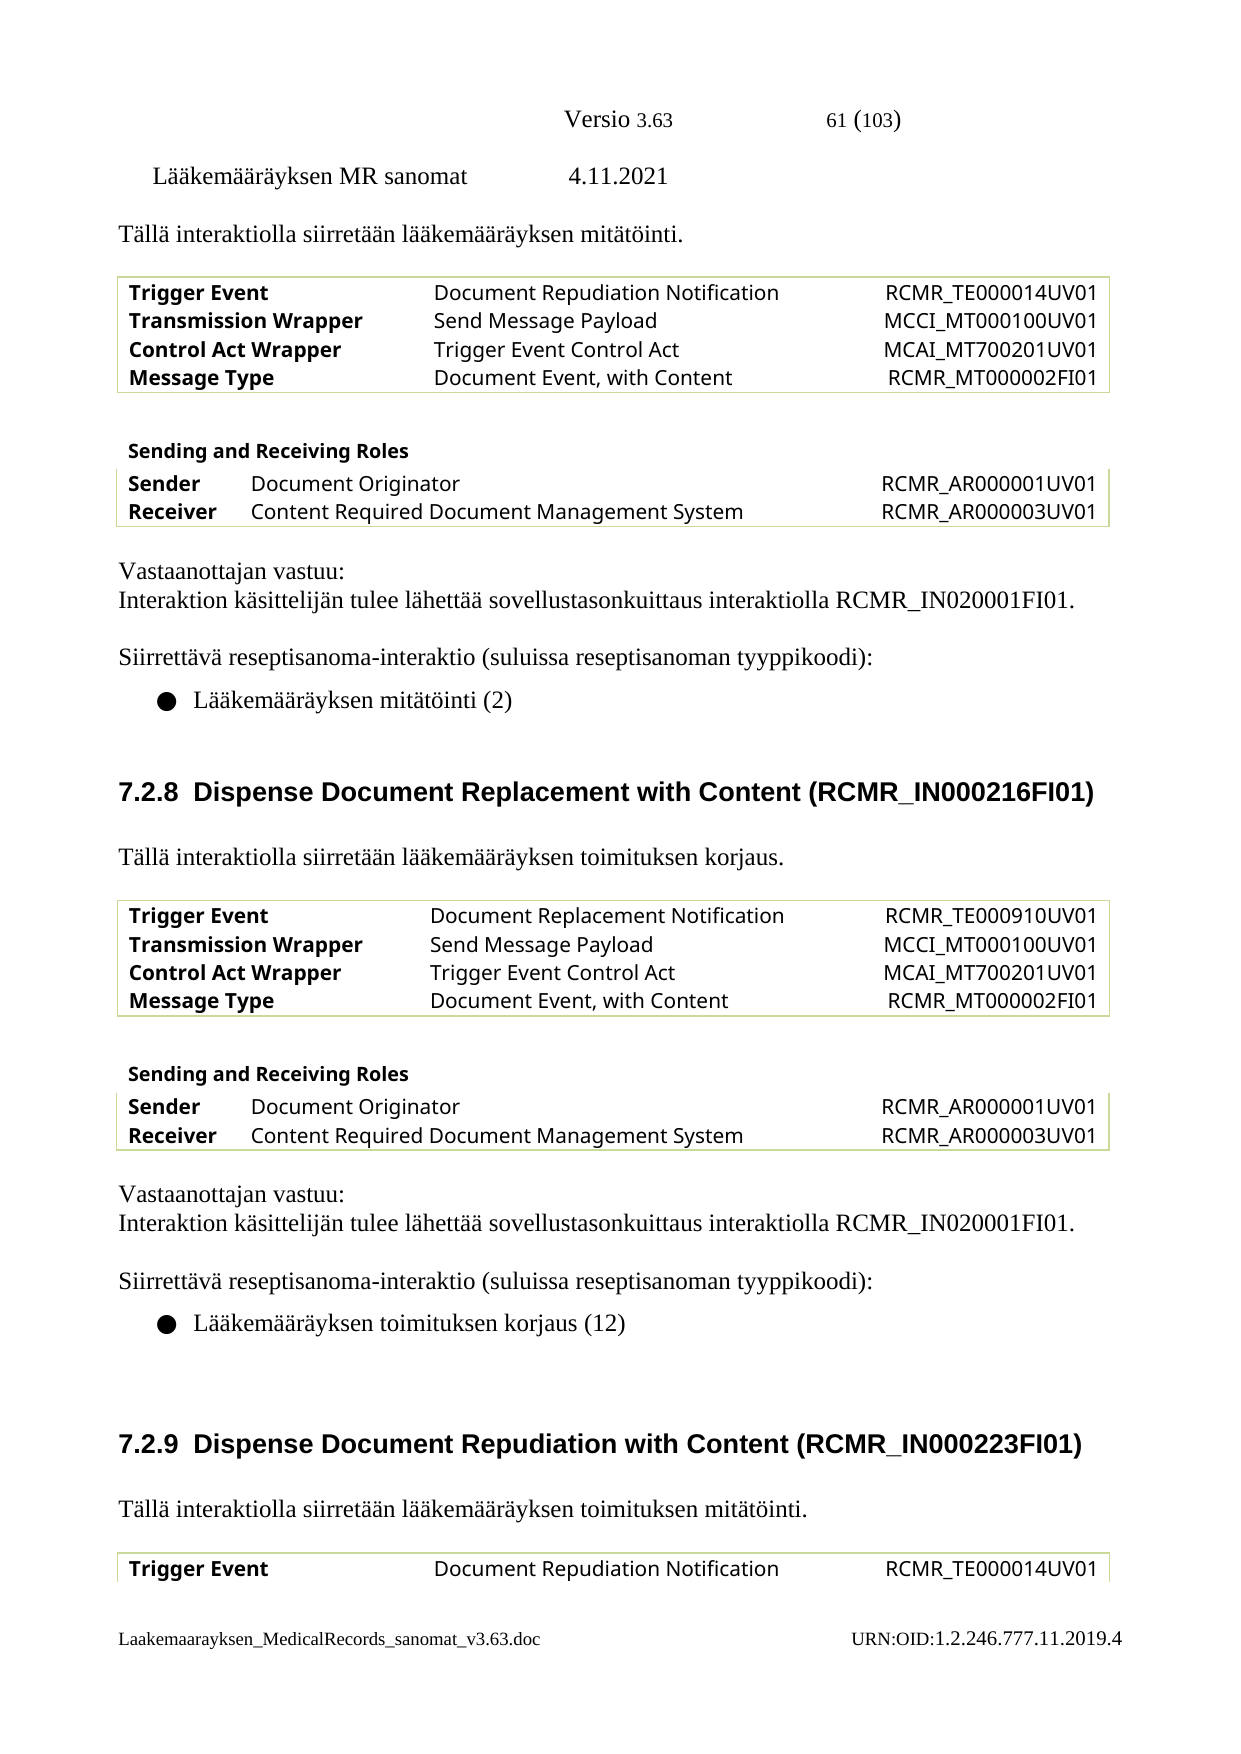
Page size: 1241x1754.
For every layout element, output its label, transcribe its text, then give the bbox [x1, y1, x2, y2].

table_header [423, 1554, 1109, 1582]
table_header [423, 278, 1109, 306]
text Siirrettävä reseptisanoma-interaktio (suluissa reseptisanoman tyyppikoodi): [118, 1266, 1122, 1294]
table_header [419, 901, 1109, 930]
text Tällä interaktiolla siirretään lääkemääräyksen toimituksen mitätöinti. [118, 1494, 1122, 1523]
text Interaktion käsittelijän tulee lähettää sovellustasonkuittaus interaktiolla RCMR_IN020001FI01. [118, 1208, 1122, 1237]
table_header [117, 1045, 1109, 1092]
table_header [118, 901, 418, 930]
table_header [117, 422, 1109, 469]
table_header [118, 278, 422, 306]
list Lääkemääräyksen mitätöinti (2) [156, 671, 1122, 722]
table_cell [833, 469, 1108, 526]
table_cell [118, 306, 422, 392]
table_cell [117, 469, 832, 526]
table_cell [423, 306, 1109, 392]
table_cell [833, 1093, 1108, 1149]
text Vastaanottajan vastuu: [118, 556, 1122, 585]
text Siirrettävä reseptisanoma-interaktio (suluissa reseptisanoman tyyppikoodi): [118, 642, 1122, 671]
list Dispense Document Repudiation with Content (RCMR_IN000223FI01) [118, 1428, 1122, 1459]
text Tällä interaktiolla siirretään lääkemääräyksen toimituksen korjaus. [118, 842, 1122, 871]
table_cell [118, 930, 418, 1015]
list Lääkemääräyksen toimituksen korjaus (12) [156, 1294, 1122, 1346]
text Interaktion käsittelijän tulee lähettää sovellustasonkuittaus interaktiolla RCMR_IN020001FI01. [118, 585, 1122, 613]
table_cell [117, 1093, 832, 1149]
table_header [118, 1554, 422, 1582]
text Vastaanottajan vastuu: [118, 1179, 1122, 1208]
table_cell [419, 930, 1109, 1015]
list Dispense Document Replacement with Content (RCMR_IN000216FI01) [118, 776, 1122, 807]
text Tällä interaktiolla siirretään lääkemääräyksen mitätöinti. [118, 219, 1122, 247]
